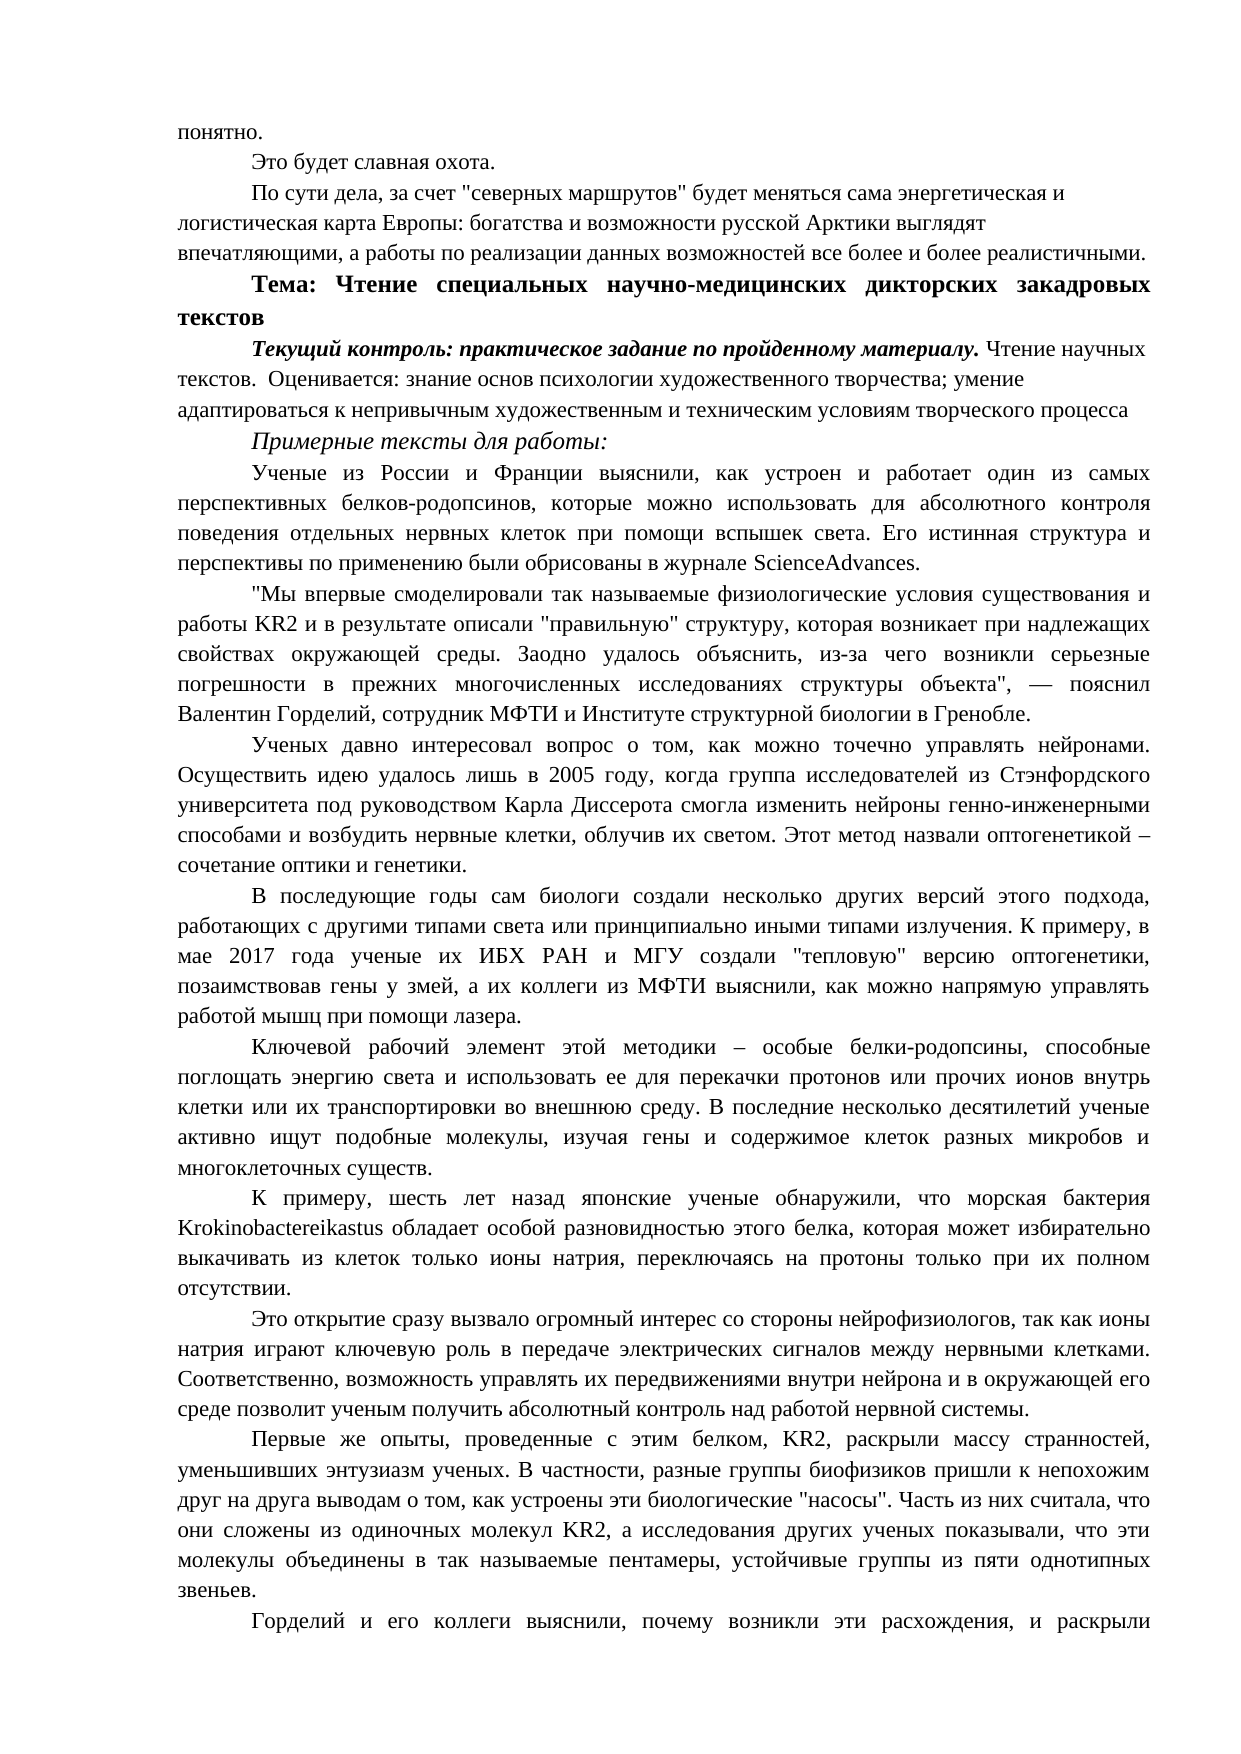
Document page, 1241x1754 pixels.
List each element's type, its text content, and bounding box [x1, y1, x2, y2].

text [177, 118, 1152, 144]
text В последующие годы сам биологи создали несколько других версий этого подхода, работающих с другими типами света или принципиально иными типами излучения. К примеру, в мае 2017 года ученые их ИБХ РАН и МГУ создали "тепловую" версию оптогенетики, позаимствовав гены у змей, а их коллеги из МФТИ выяснили, как можно напрямую управлять работой мышц при помощи лазера. [177, 882, 1152, 1029]
text Тема: Чтение специальных научно-медицинских дикторских закадровых текстов [177, 269, 1152, 331]
text Ключевой рабочий элемент этой методики – особые белки-родопсины, способные поглощать энергию света и использовать ее для перекачки протонов или прочих ионов внутрь клетки или их транспортировки во внешнюю среду. В последние несколько десятилетий ученые активно ищут подобные молекулы, изучая гены и содержимое клеток разных микробов и многоклеточных существ. [177, 1033, 1152, 1180]
text Ученые из России и Франции выяснили, как устроен и работает один из самых перспективных белков-родопсинов, которые можно использовать для абсолютного контроля поведения отдельных нервных клеток при помощи вспышек света. Его истинная структура и перспективы по применению были обрисованы в журнале ScienceAdvances. [177, 459, 1152, 576]
text К примеру, шесть лет назад японские ученые обнаружили, что морская бактерия Krokinobactereikastus обладает особой разновидностью этого белка, которая может избирательно выкачивать из клеток только ионы натрия, переключаясь на протоны только при их полном отсутствии. [177, 1184, 1152, 1301]
text Это открытие сразу вызвало огромный интерес со стороны нейрофизиологов, так как ионы натрия играют ключевую роль в передаче электрических сигналов между нервными клетками. Соответственно, возможность управлять их передвижениями внутри нейрона и в окружающей его среде позволит ученым получить абсолютный контроль над работой нервной системы. [177, 1305, 1152, 1422]
text По сути дела, за счет "северных маршрутов" будет меняться сама энергетическая и логистическая карта Европы: богатства и возможности русской Арктики выглядят впечатляющими, а работы по реализации данных возможностей все более и более реалистичными. [177, 178, 1152, 265]
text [177, 1607, 1152, 1633]
text Это будет славная охота. [177, 148, 1152, 175]
text Ученых давно интересовал вопрос о том, как можно точечно управлять нейронами. Осуществить идею удалось лишь в 2005 году, когда группа исследователей из Стэнфордского университета под руководством Карла Диссерота смогла изменить нейроны генно-инженерными способами и возбудить нервные клетки, облучив их светом. Этот метод назвали оптогенетикой – сочетание оптики и генетики. [177, 731, 1152, 878]
text Примерные тексты для работы: [177, 426, 1152, 454]
text "Мы впервые смоделировали так называемые физиологические условия существования и работы KR2 и в результате описали "правильную" структуру, которая возникает при надлежащих свойствах окружающей среды. Заодно удалось объяснить, из-за чего возникли серьезные погрешности в прежних многочисленных исследованиях структуры объекта", — пояснил Валентин Горделий, сотрудник МФТИ и Институте структурной биологии в Гренобле. [177, 580, 1152, 727]
text Первые же опыты, проведенные с этим белком, KR2, раскрыли массу странностей, уменьшивших энтузиазм ученых. В частности, разные группы биофизиков пришли к непохожим друг на друга выводам о том, как устроены эти биологические "насосы". Часть из них считала, что они сложены из одиночных молекул KR2, а исследования других ученых показывали, что эти молекулы объединены в так называемые пентамеры, устойчивые группы из пяти однотипных звеньев. [177, 1426, 1152, 1603]
text Текущий контроль: практическое задание по пройденному материалу. Чтение научных текстов. Оценивается: знание основ психологии художественного творчества; умение адаптироваться к непривычным художественным и техническим условиям творческого процесса [177, 335, 1152, 422]
